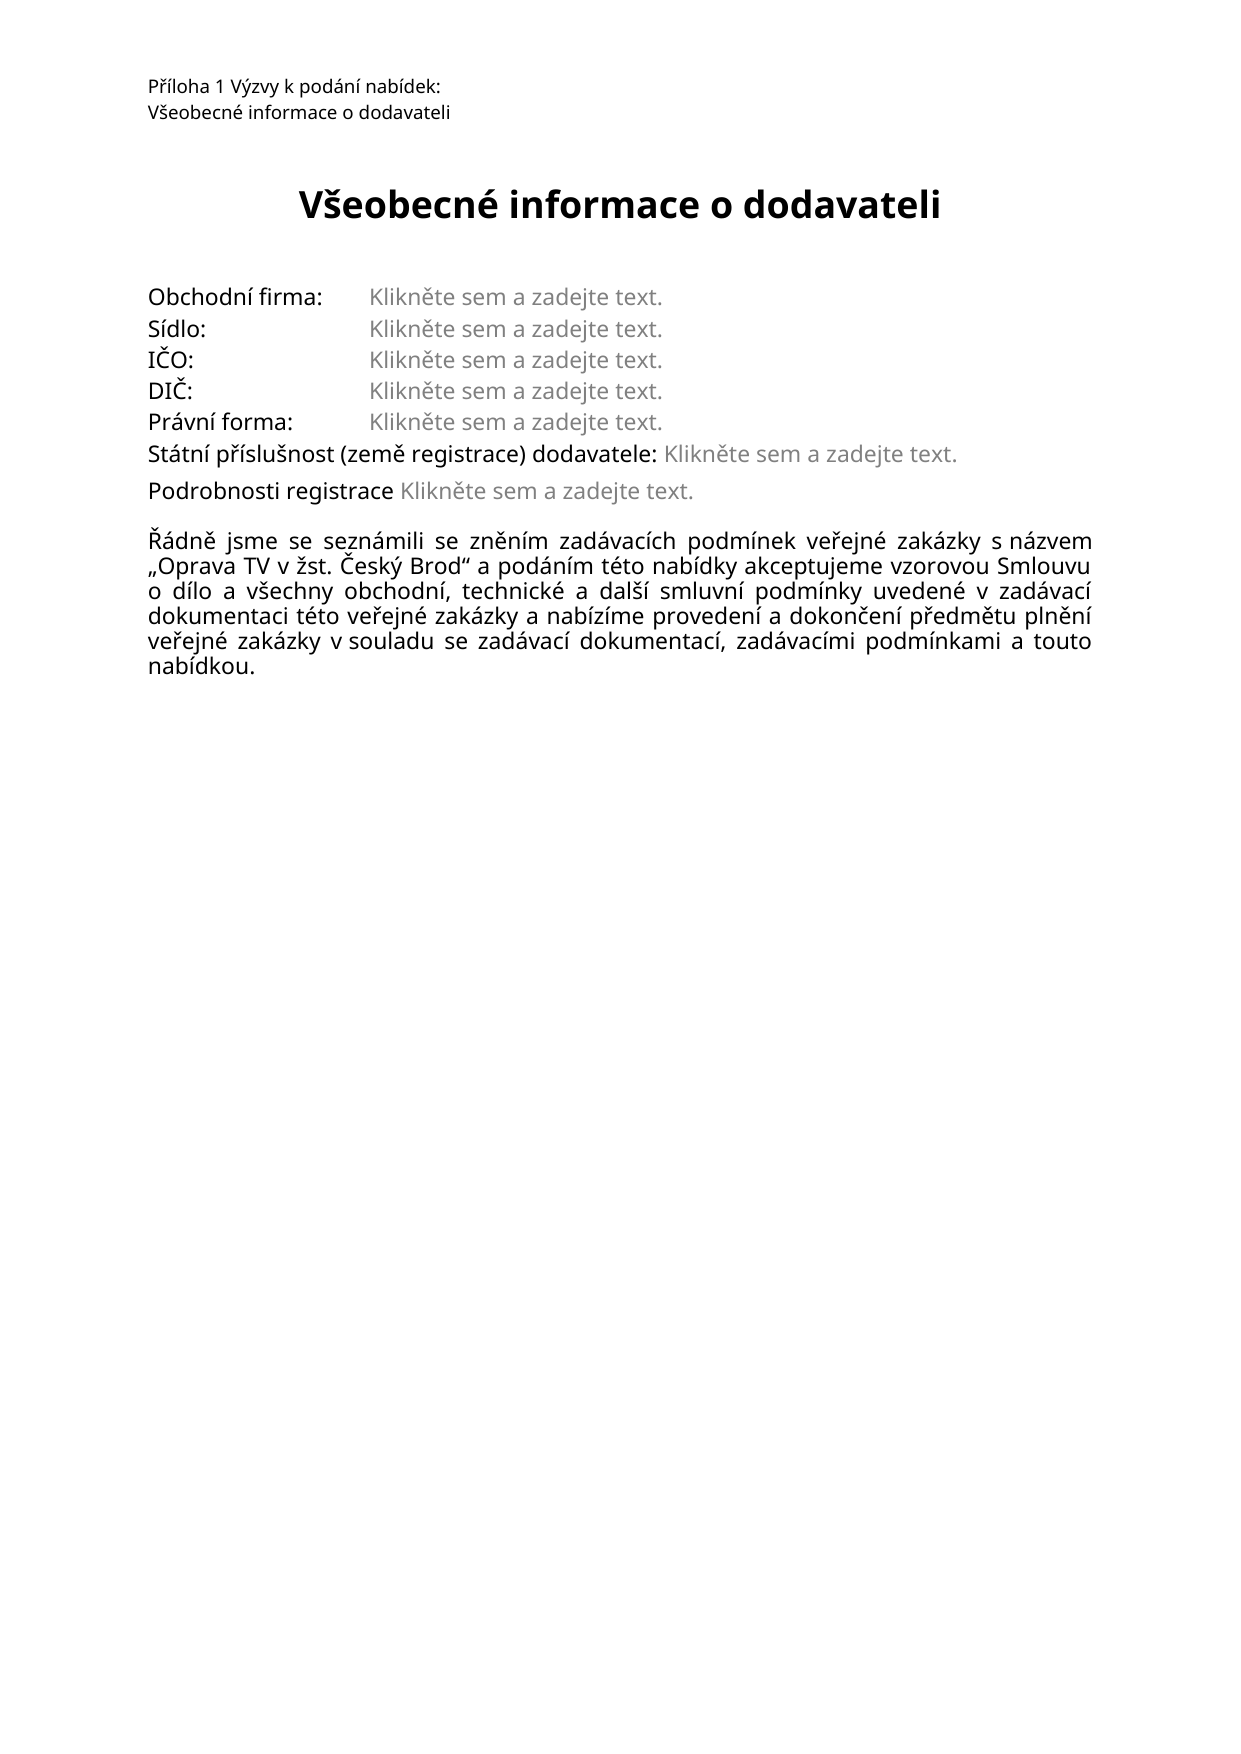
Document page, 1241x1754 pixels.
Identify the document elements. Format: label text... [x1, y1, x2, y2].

text Státní příslušnost (země registrace) dodavatele: [148, 442, 1093, 467]
title Všeobecné informace o dodavateli [148, 178, 1093, 229]
text Řádně jsme se seznámili se zněním zadávacích podmínek veřejné zakázky s názvem „Oprava TV v žst. Český Brod“ a podáním této nabídky akceptujeme vzorovou Smlouvu o dílo a všechny obchodní, technické a další smluvní podmínky uvedené v zadávací dokumentaci této veřejné zakázky a nabízíme provedení a dokončení předmětu plnění veřejné zakázky v souladu se zadávací dokumentací, zadávacími podmínkami a touto nabídkou. [148, 529, 1093, 679]
text DIČ: [148, 379, 1093, 404]
text IČO: [148, 348, 1093, 373]
text Sídlo: [148, 317, 1093, 342]
text Právní forma: [148, 411, 1093, 436]
text Obchodní firma: [148, 286, 1093, 311]
text Podrobnosti registrace [148, 479, 1093, 504]
